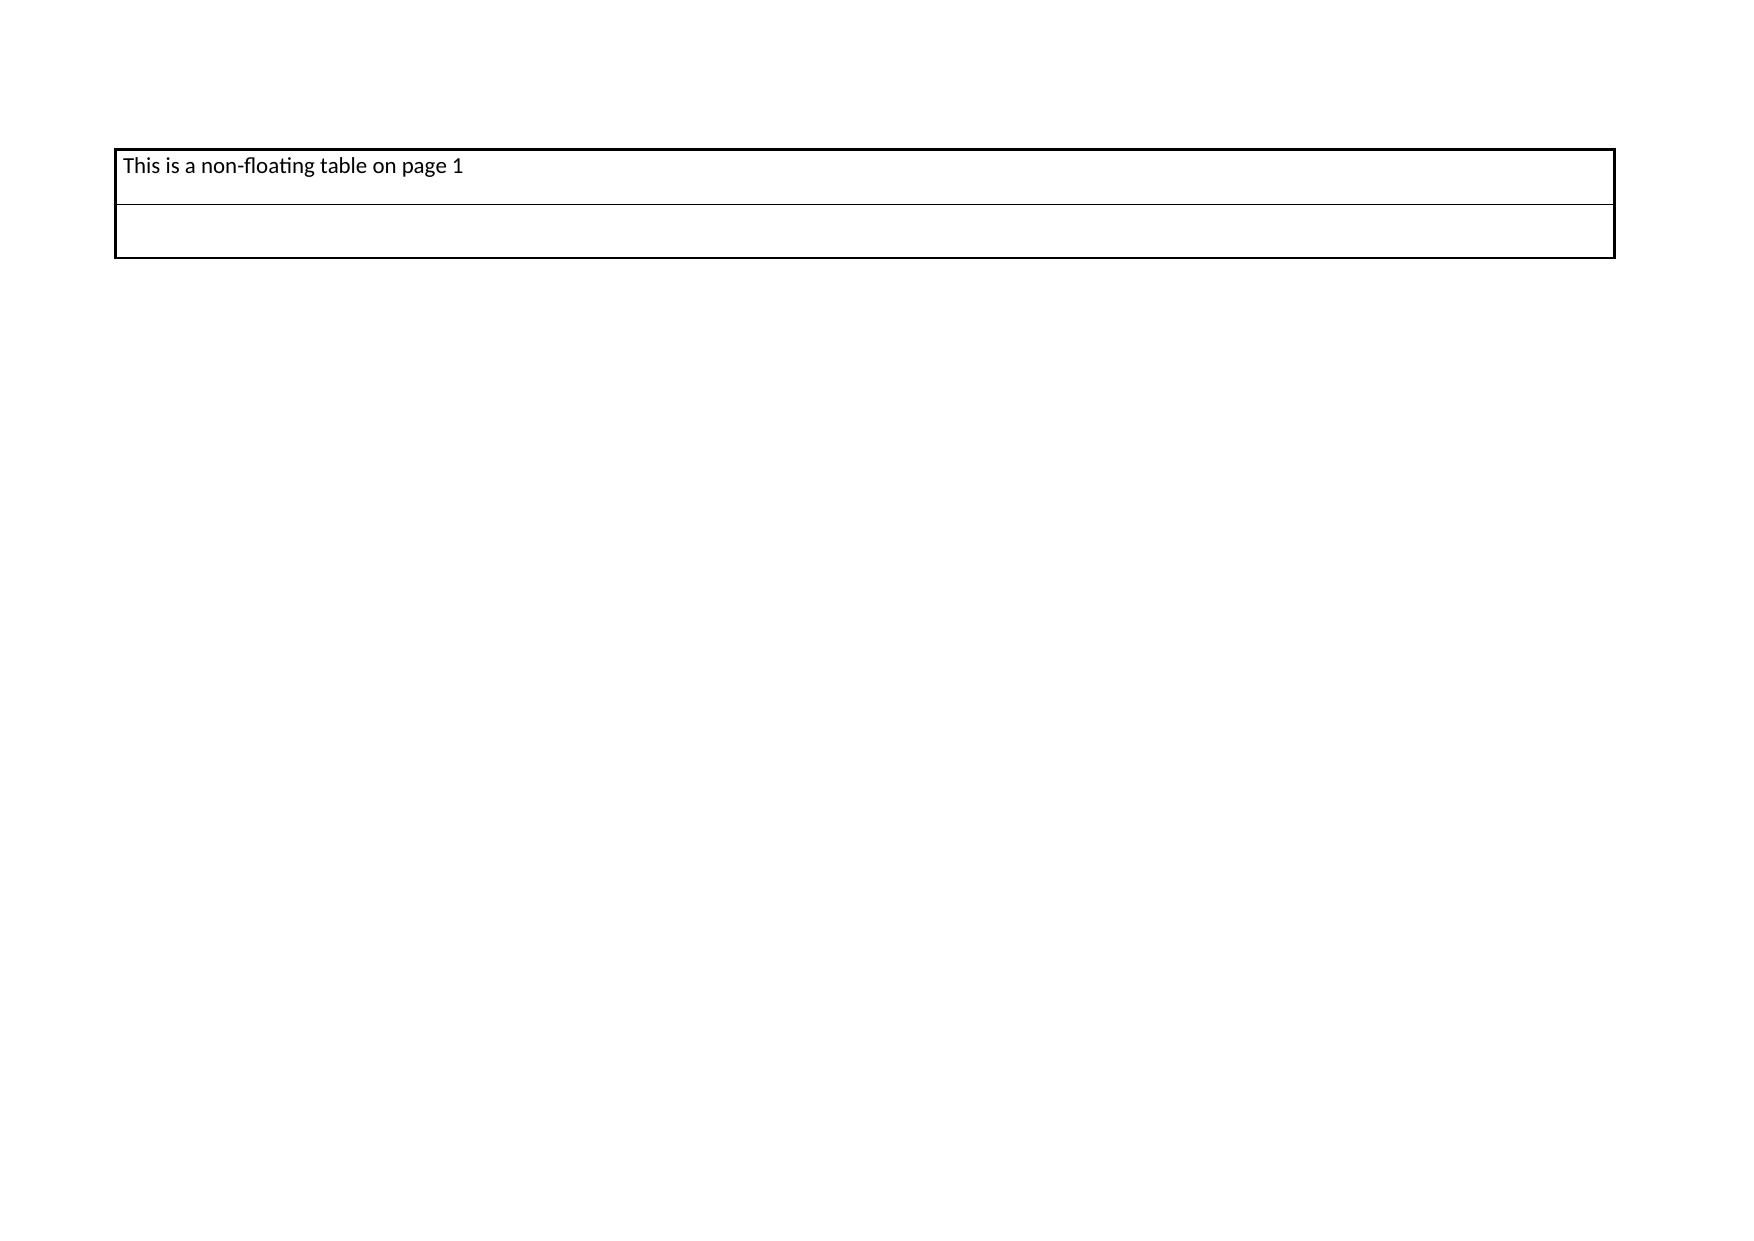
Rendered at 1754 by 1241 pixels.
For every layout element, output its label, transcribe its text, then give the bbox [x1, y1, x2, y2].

table_cell [117, 205, 1613, 257]
table_header This is a non-floating table on page 1 [117, 151, 1613, 203]
